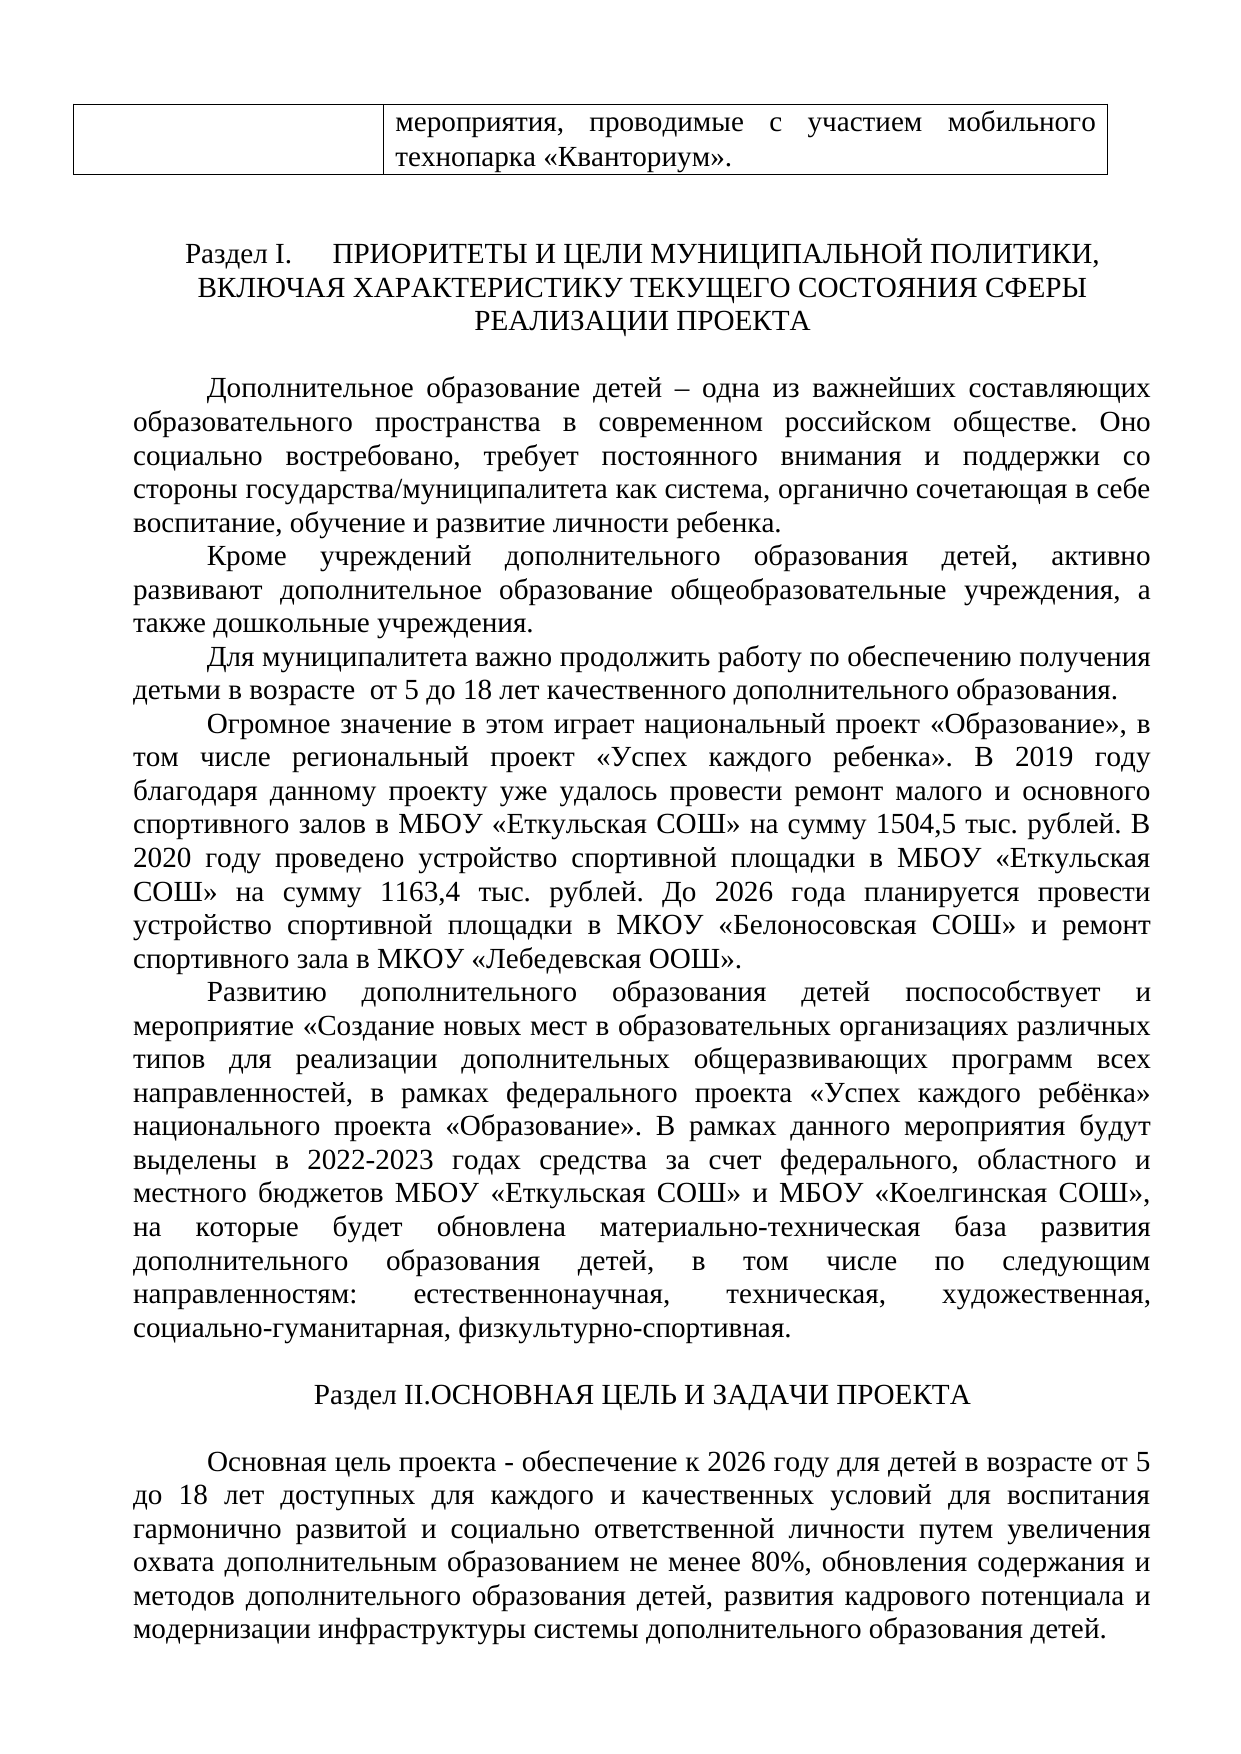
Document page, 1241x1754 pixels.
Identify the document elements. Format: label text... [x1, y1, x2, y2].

text Для муниципалитета важно продолжить работу по обеспечению получения детьми в возрасте от 5 до 18 лет качественного дополнительного образования. [133, 639, 1152, 706]
text Основная цель проекта - обеспечение к 2026 году для детей в возрасте от 5 до 18 лет доступных для каждого и качественных условий для воспитания гармонично развитой и социально ответственной личности путем увеличения охвата дополнительным образованием не менее 80%, обновления содержания и методов дополнительного образования детей, развития кадрового потенциала и модернизации инфраструктуры системы дополнительного образования детей. [133, 1444, 1152, 1645]
text Огромное значение в этом играет национальный проект «Образование», в том числе региональный проект «Успех каждого ребенка». В 2019 году благодаря данному проекту уже удалось провести ремонт малого и основного спортивного залов в МБОУ «Еткульская СОШ» на сумму 1504,5 тыс. рублей. В 2020 году проведено устройство спортивной площадки в МБОУ «Еткульская СОШ» на сумму 1163,4 тыс. рублей. До 2026 года планируется провести устройство спортивной площадки в МКОУ «Белоносовская СОШ» и ремонт спортивного зала в МКОУ «Лебедевская ООШ». [133, 706, 1152, 974]
text Раздел I. ПРИОРИТЕТЫ И ЦЕЛИ МУНИЦИПАЛЬНОЙ ПОЛИТИКИ, ВКЛЮЧАЯ ХАРАКТЕРИСТИКУ ТЕКУЩЕГО СОСТОЯНИЯ СФЕРЫ РЕАЛИЗАЦИИ ПРОЕКТА [133, 236, 1152, 337]
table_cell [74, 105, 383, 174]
text Развитию дополнительного образования детей поспособствует и мероприятие «Создание новых мест в образовательных организациях различных типов для реализации дополнительных общеразвивающих программ всех направленностей, в рамках федерального проекта «Успех каждого ребёнка» национального проекта «Образование». В рамках данного мероприятия будут выделены в 2022-2023 годах средства за счет федерального, областного и местного бюджетов МБОУ «Еткульская СОШ» и МБОУ «Коелгинская СОШ», на которые будет обновлена материально-техническая база развития дополнительного образования детей, в том числе по следующим направленностям: естественнонаучная, техническая, художественная, социально-гуманитарная, физкультурно-спортивная. [133, 974, 1152, 1343]
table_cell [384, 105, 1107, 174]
text Дополнительное образование детей – одна из важнейших составляющих образовательного пространства в современном российском обществе. Оно социально востребовано, требует постоянного внимания и поддержки со стороны государства/муниципалитета как система, органично сочетающая в себе воспитание, обучение и развитие личности ребенка. [133, 371, 1152, 538]
text Кроме учреждений дополнительного образования детей, активно развивают дополнительное образование общеобразовательные учреждения, а также дошкольные учреждения. [133, 538, 1152, 639]
text Раздел II.ОСНОВНАЯ ЦЕЛЬ И ЗАДАЧИ ПРОЕКТА [133, 1377, 1152, 1410]
